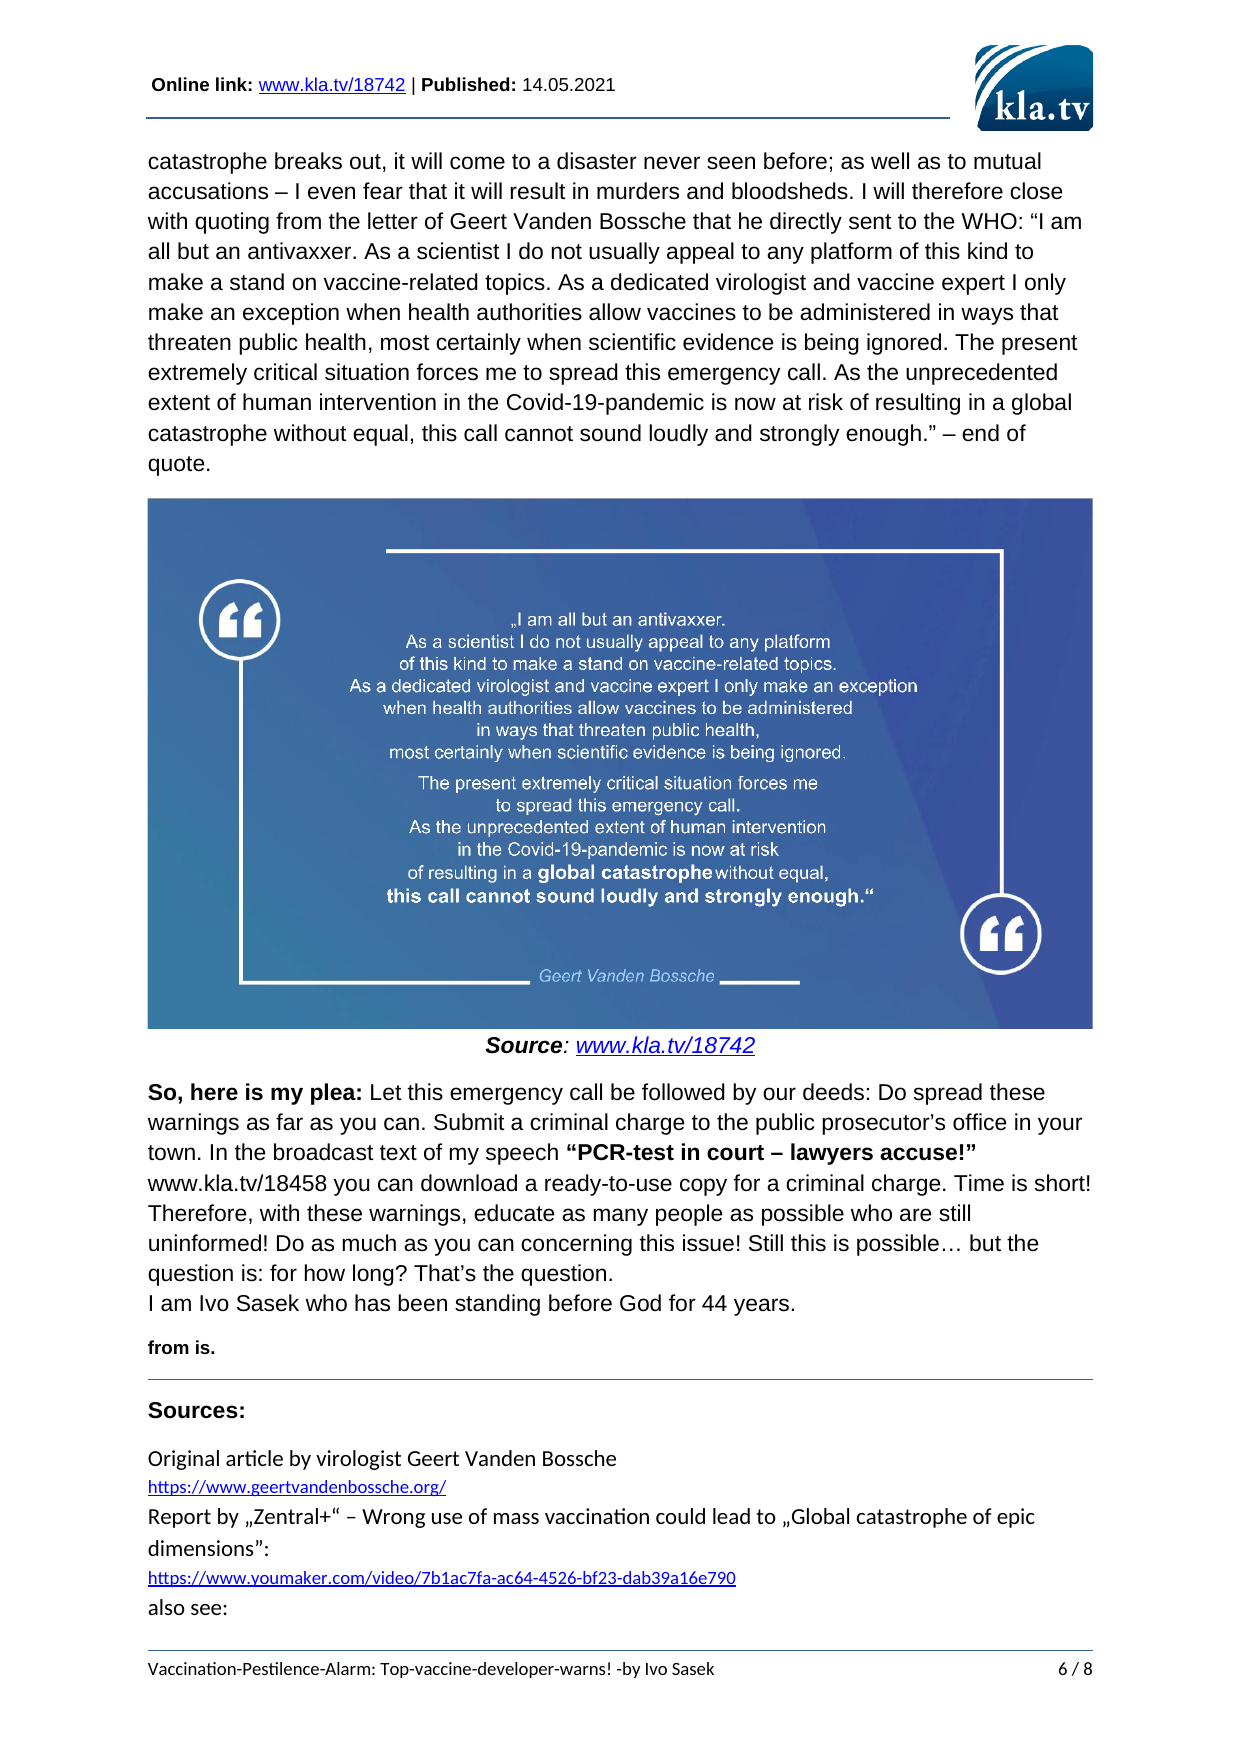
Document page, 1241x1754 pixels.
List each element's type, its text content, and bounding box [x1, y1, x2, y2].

picture [147, 496, 1093, 1029]
text So, here is my plea: Let this emergency call be followed by our deeds: Do spread these warnings as far as you can. Submit a criminal charge to the public prosecutor’s office in your town. In the broadcast text of my speech “PCR-test in court – lawyers accuse!” www.kla.tv/18458 you can download a ready-to-use copy for a criminal charge. Time is short! Therefore, with these warnings, educate as many people as possible who are still uninformed! Do as much as you can concerning this issue! Still this is possible… but the question is: for how long? That’s the question. I am Ivo Sasek who has been standing before God for 44 years. [148, 1079, 1093, 1317]
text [148, 1444, 1093, 1621]
text Source: www.kla.tv/18742 [148, 1029, 1093, 1058]
text Sources: [148, 1380, 1093, 1423]
text from is. [148, 1337, 1093, 1359]
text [148, 148, 1093, 476]
